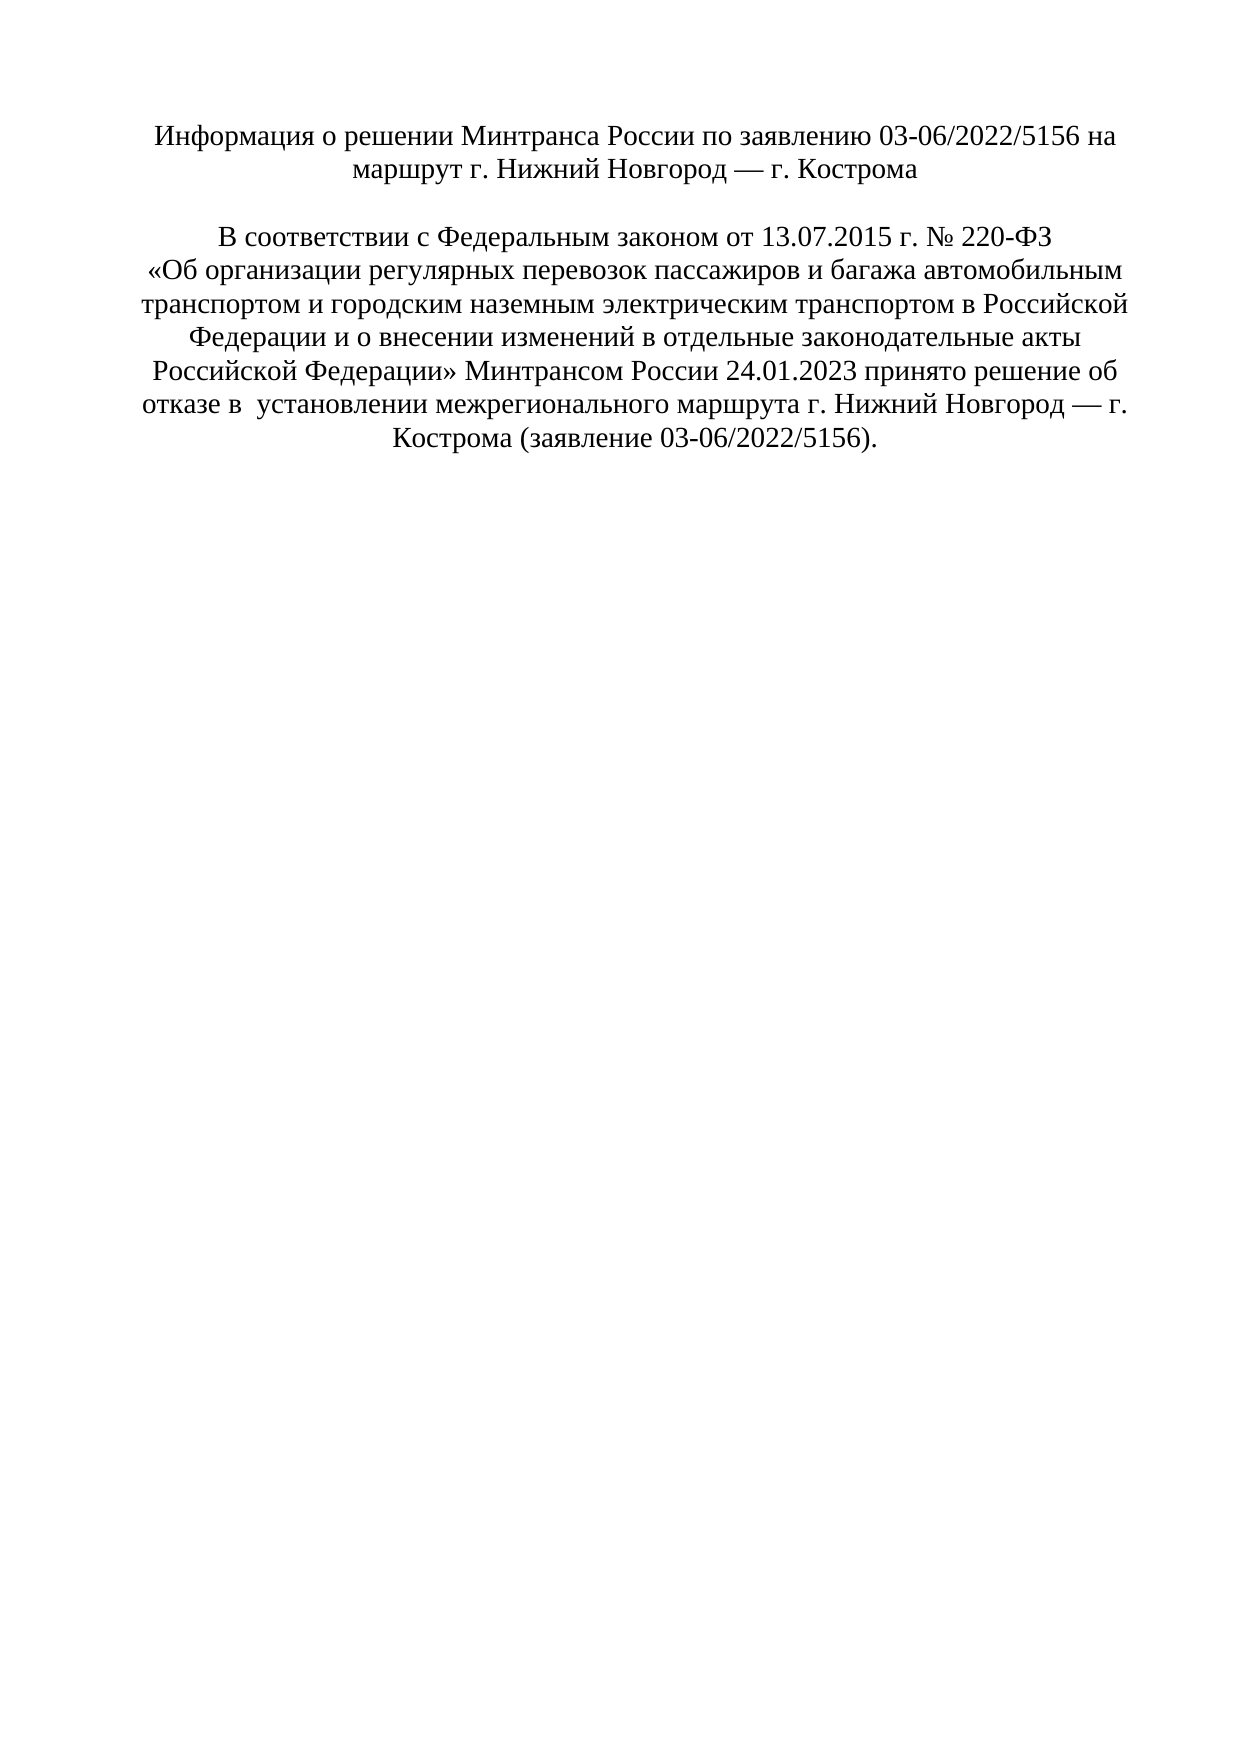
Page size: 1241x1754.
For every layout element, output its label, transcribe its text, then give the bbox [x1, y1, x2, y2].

text В соответствии с Федеральным законом от 13.07.2015 г. № 220-ФЗ «Об организации регулярных перевозок пассажиров и багажа автомобильным транспортом и городским наземным электрическим транспортом в Российской Федерации и о внесении изменений в отдельные законодательные акты Российской Федерации» Минтрансом России 24.01.2023 принято решение об отказе в установлении межрегионального маршрута г. Нижний Новгород — г. Кострома (заявление 03-06/2022/5156). [118, 219, 1152, 453]
text Информация о решении Минтранса России по заявлению 03-06/2022/5156 на маршрут г. Нижний Новгород — г. Кострома [118, 118, 1152, 185]
